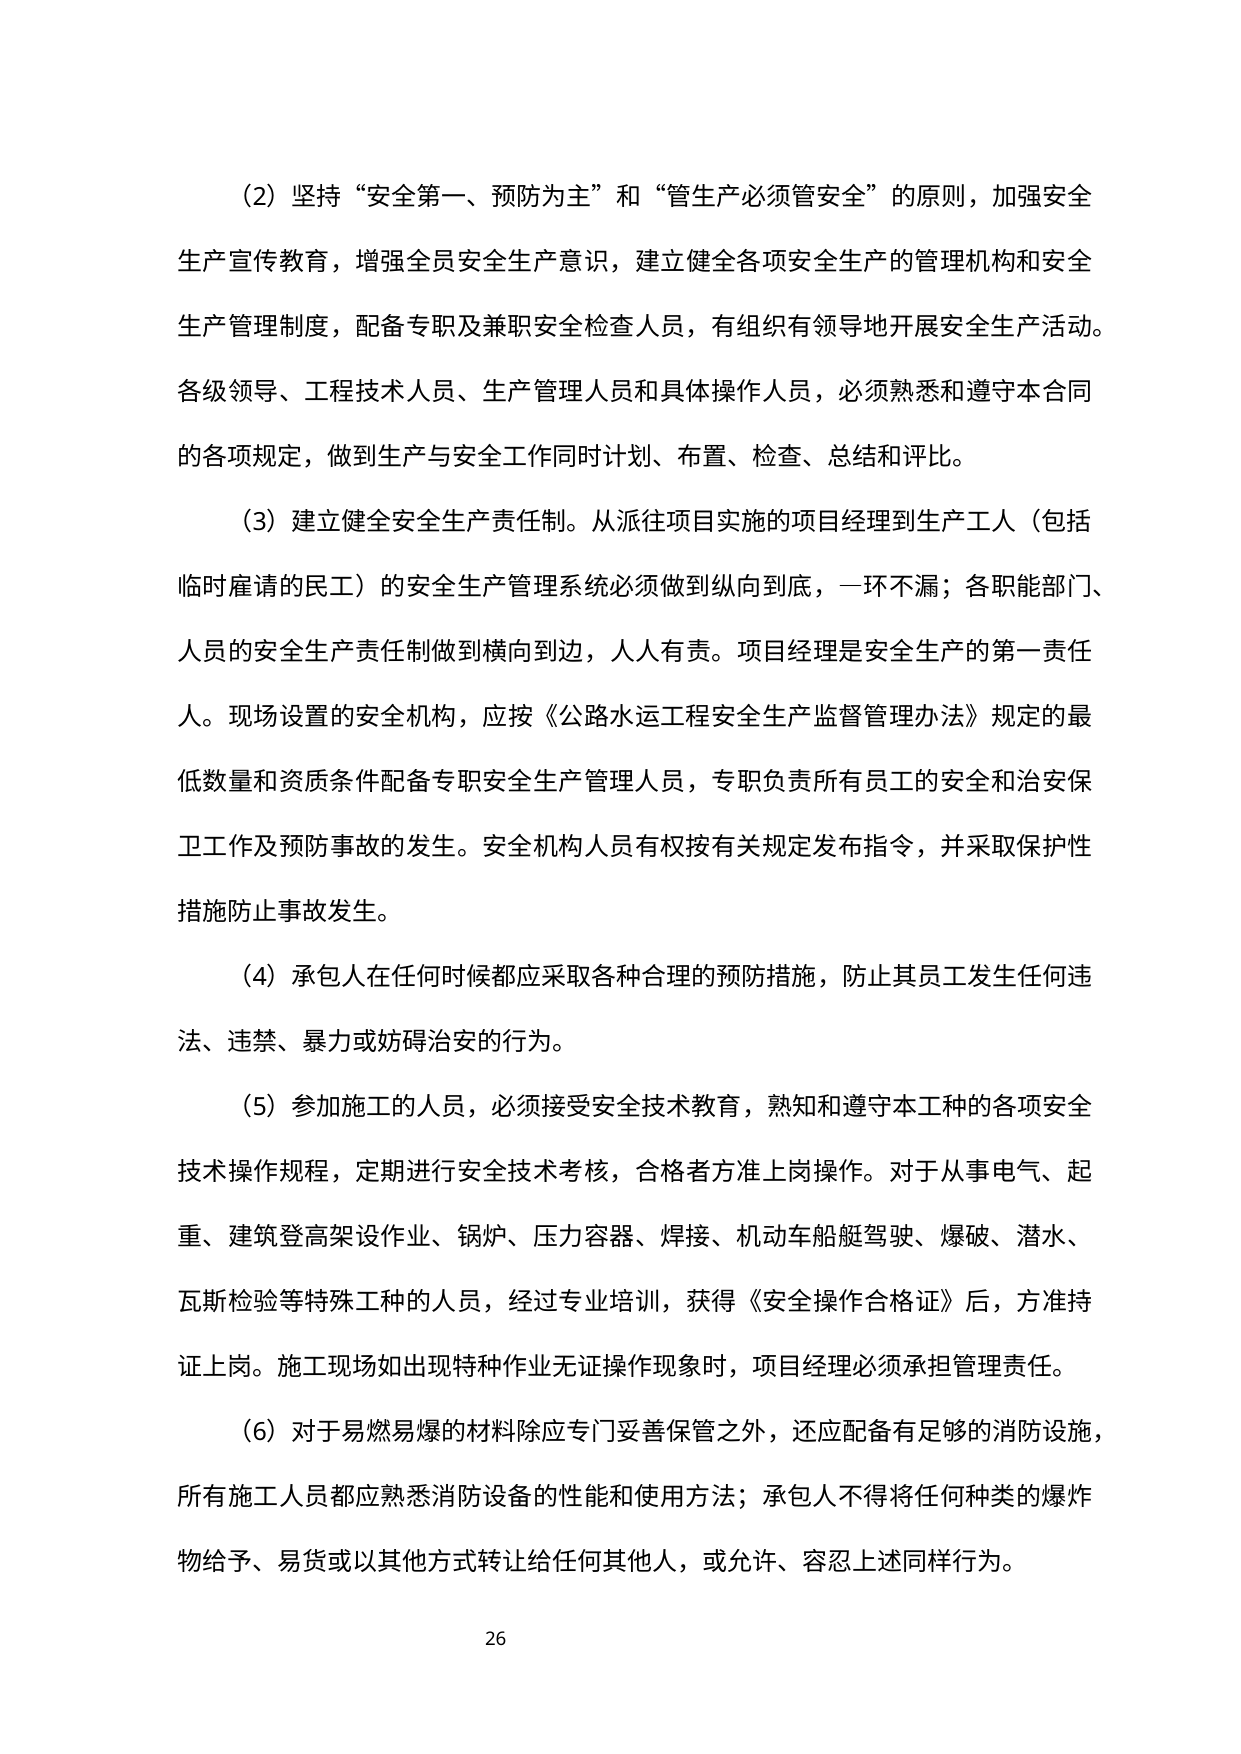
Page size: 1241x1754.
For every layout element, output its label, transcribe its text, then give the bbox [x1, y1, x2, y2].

text （5）参加施工的人员，必须接受安全技术教育，熟知和遵守本工种的各项安全技术操作规程，定期进行安全技术考核，合格者方准上岗操作。对于从事电气、起重、建筑登高架设作业、锅炉、压力容器、焊接、机动车船艇驾驶、爆破、潜水、瓦斯检验等特殊工种的人员，经过专业培训，获得《安全操作合格证》后，方准持证上岗。施工现场如出现特种作业无证操作现象时，项目经理必须承担管理责任。 [177, 1072, 1093, 1397]
text （4）承包人在任何时候都应采取各种合理的预防措施，防止其员工发生任何违法、违禁、暴力或妨碍治安的行为。 [177, 942, 1093, 1072]
text （3）建立健全安全生产责任制。从派往项目实施的项目经理到生产工人（包括临时雇请的民工）的安全生产管理系统必须做到纵向到底，—环不漏；各职能部门、人员的安全生产责任制做到横向到边，人人有责。项目经理是安全生产的第一责任人。现场设置的安全机构，应按《公路水运工程安全生产监督管理办法》规定的最低数量和资质条件配备专职安全生产管理人员，专职负责所有员工的安全和治安保卫工作及预防事故的发生。安全机构人员有权按有关规定发布指令，并采取保护性措施防止事故发生。 [177, 487, 1093, 942]
text （2）坚持“安全第一、预防为主”和“管生产必须管安全”的原则，加强安全生产宣传教育，增强全员安全生产意识，建立健全各项安全生产的管理机构和安全生产管理制度，配备专职及兼职安全检查人员，有组织有领导地开展安全生产活动。各级领导、工程技术人员、生产管理人员和具体操作人员，必须熟悉和遵守本合同的各项规定，做到生产与安全工作同时计划、布置、检查、总结和评比。 [177, 162, 1093, 487]
text （6）对于易燃易爆的材料除应专门妥善保管之外，还应配备有足够的消防设施，所有施工人员都应熟悉消防设备的性能和使用方法；承包人不得将任何种类的爆炸物给予、易货或以其他方式转让给任何其他人，或允许、容忍上述同样行为。 [177, 1397, 1093, 1592]
